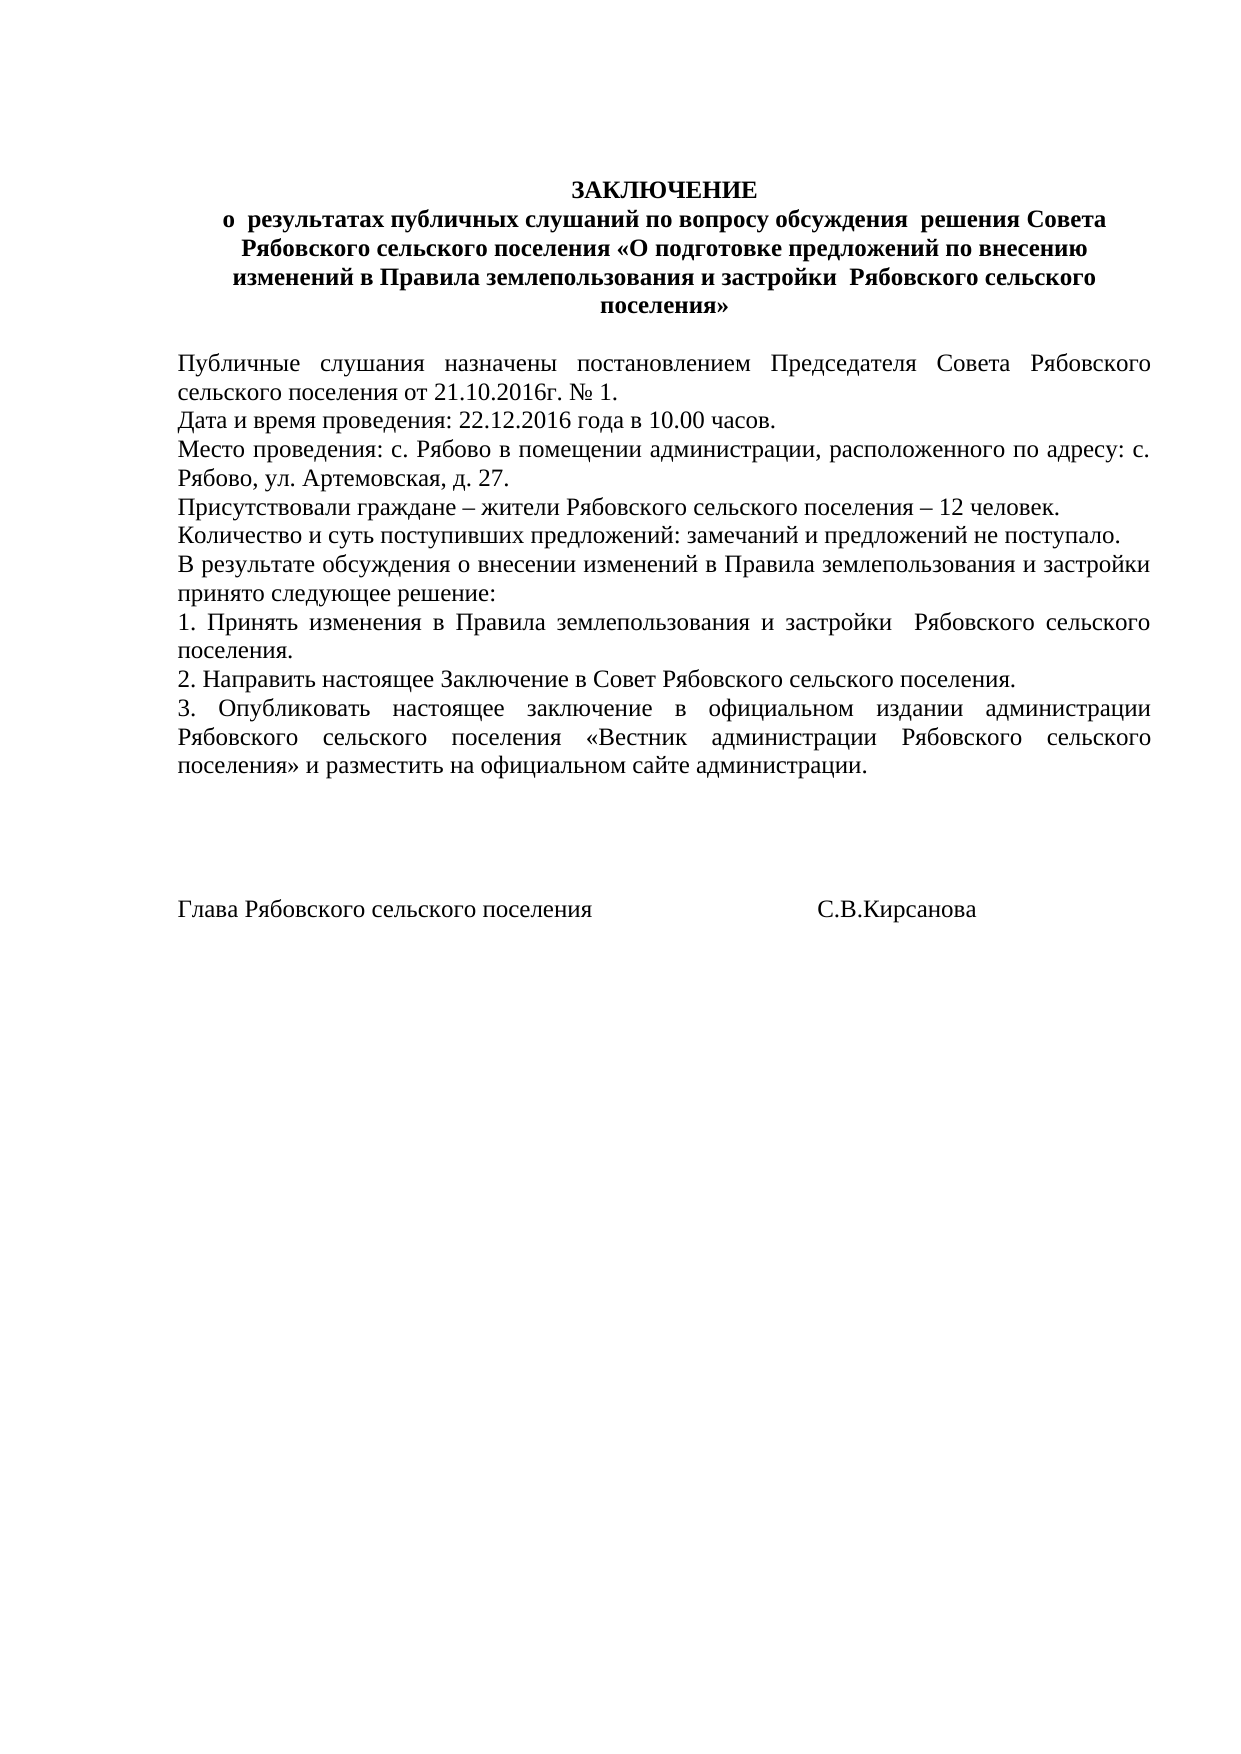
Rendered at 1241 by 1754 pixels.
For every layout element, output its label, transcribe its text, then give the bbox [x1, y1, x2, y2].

text В результате обсуждения о внесении изменений в Правила землепользования и застройки принято следующее решение: [177, 549, 1152, 607]
text 3. Опубликовать настоящее заключение в официальном издании администрации Рябовского сельского поселения «Вестник администрации Рябовского сельского поселения» и разместить на официальном сайте администрации. [177, 693, 1152, 779]
text 2. Направить настоящее Заключение в Совет Рябовского сельского поселения. [177, 664, 1152, 693]
text Дата и время проведения: 22.12.2016 года в 10.00 часов. [177, 406, 1152, 434]
text Место проведения: с. Рябово в помещении администрации, расположенного по адресу: с. Рябово, ул. Артемовская, д. 27. [177, 434, 1152, 492]
text Количество и суть поступивших предложений: замечаний и предложений не поступало. [177, 521, 1152, 549]
text ЗАКЛЮЧЕНИЕ [177, 176, 1152, 204]
text Глава Рябовского сельского поселения С.В.Кирсанова [177, 894, 1152, 923]
text 1. Принять изменения в Правила землепользования и застройки Рябовского сельского поселения. [177, 607, 1152, 664]
text Присутствовали граждане – жители Рябовского сельского поселения – 12 человек. [177, 492, 1152, 521]
text Публичные слушания назначены постановлением Председателя Совета Рябовского сельского поселения от 21.10.2016г. № 1. [177, 348, 1152, 406]
text о результатах публичных слушаний по вопросу обсуждения решения Совета Рябовского сельского поселения «О подготовке предложений по внесению изменений в Правила землепользования и застройки Рябовского сельского поселения» [177, 204, 1152, 319]
